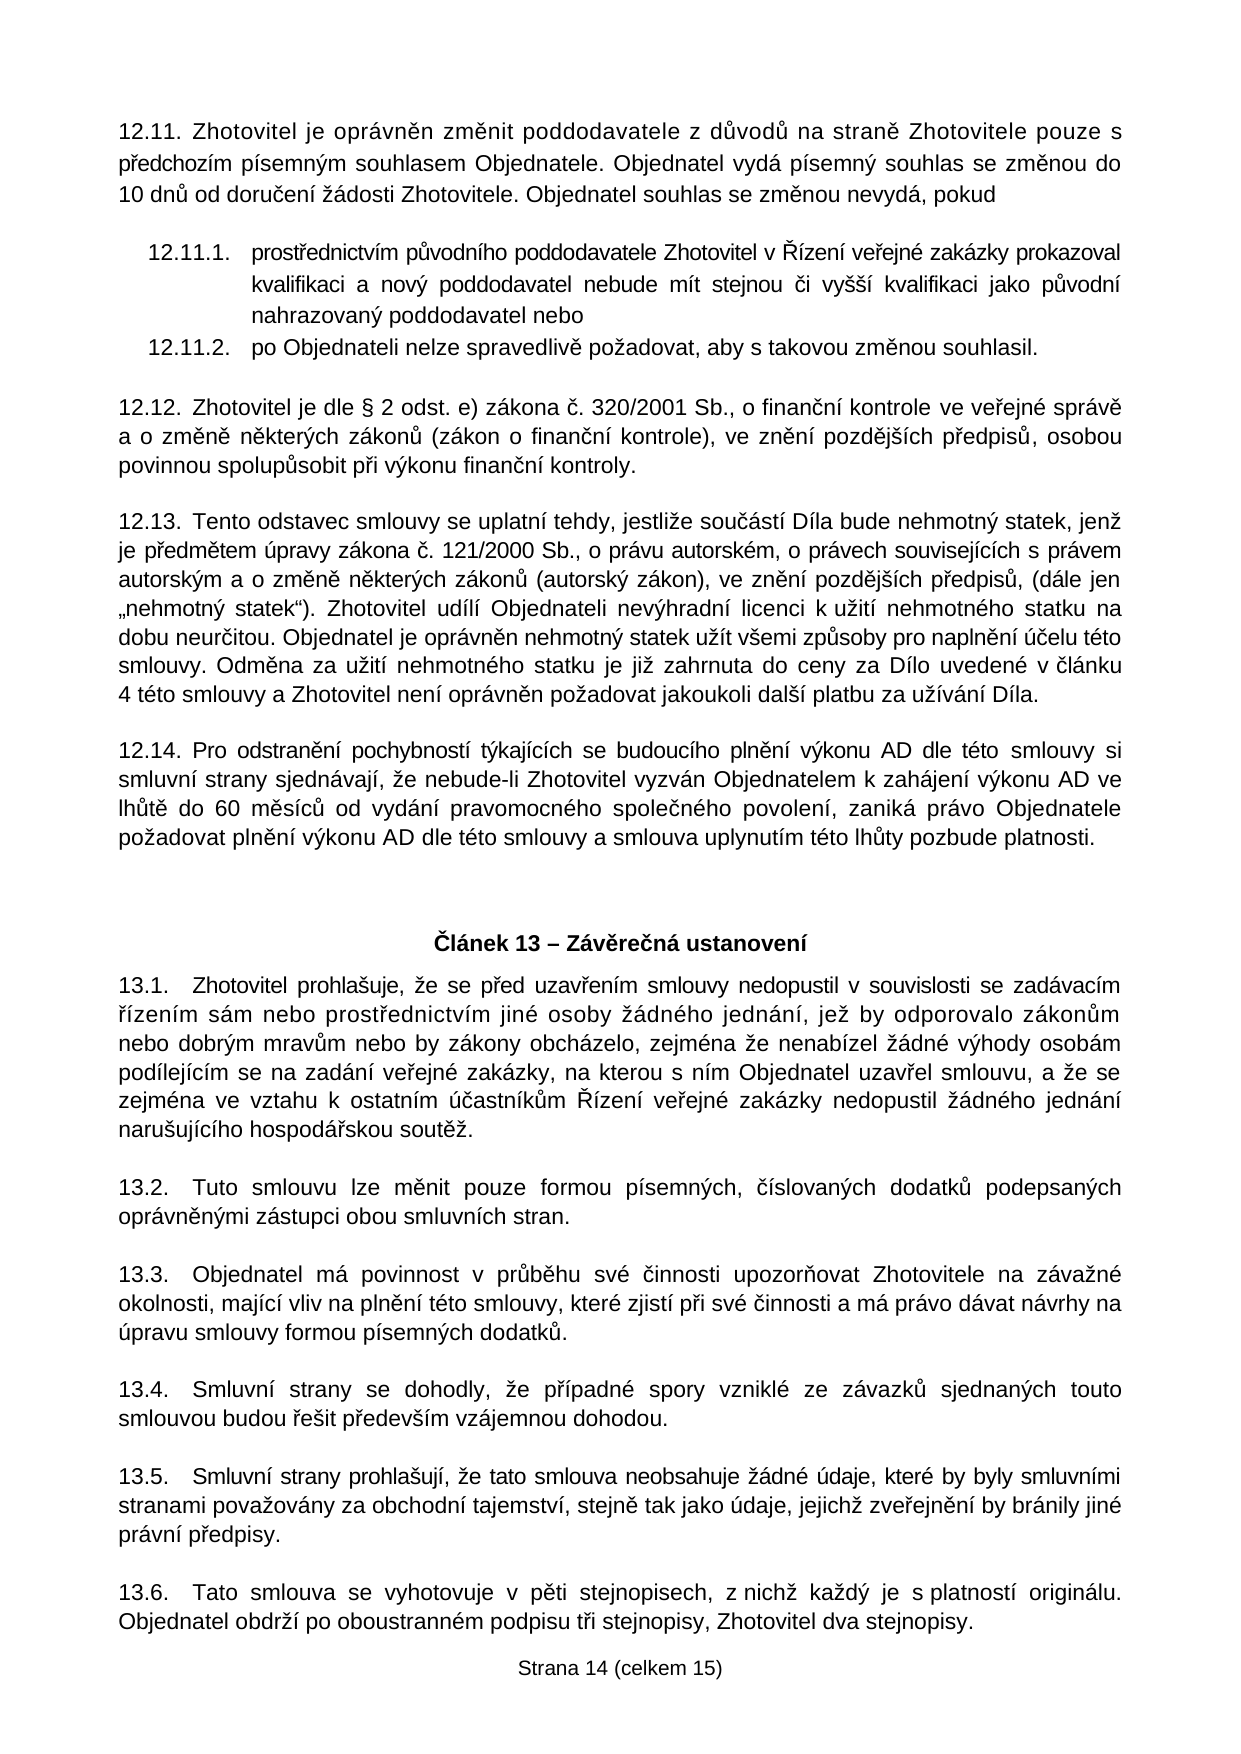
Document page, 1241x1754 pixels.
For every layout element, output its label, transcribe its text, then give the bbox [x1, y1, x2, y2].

text Článek 13 – Závěrečná ustanovení [118, 930, 1122, 956]
list Zhotovitel je dle § 2 odst. e) zákona č. 320/2001 Sb., o finanční kontrole ve veřejné správě a o změně některých zákonů (zákon o finanční kontrole), ve znění pozdějších předpisů, osobou povinnou spolupůsobit při výkonu finanční kontroly. [118, 394, 1122, 479]
list Tuto smlouvu lze měnit pouze formou písemných, číslovaných dodatků podepsaných oprávněnými zástupci obou smluvních stran. [118, 1174, 1122, 1229]
list Smluvní strany prohlašují, že tato smlouva neobsahuje žádné údaje, které by byly smluvními stranami považovány za obchodní tajemství, stejně tak jako údaje, jejichž zveřejnění by bránily jiné právní předpisy. [118, 1463, 1122, 1547]
list Objednatel má povinnost v průběhu své činnosti upozorňovat Zhotovitele na závažné okolnosti, mající vliv na plnění této smlouvy, které zjistí při své činnosti a má právo dávat návrhy na úpravu smlouvy formou písemných dodatků. [118, 1261, 1122, 1345]
list Tato smlouva se vyhotovuje v pěti stejnopisech, z nichž každý je s platností originálu. Objednatel obdrží po oboustranném podpisu tři stejnopisy, Zhotovitel dva stejnopisy. [118, 1579, 1122, 1634]
text 12.11.2. po Objednateli nelze spravedlivě požadovat, aby s takovou změnou souhlasil. [148, 334, 1122, 360]
text 12.11.1. prostřednictvím původního poddodavatele Zhotovitel v Řízení veřejné zakázky prokazoval kvalifikaci a nový poddodavatel nebude mít stejnou či vyšší kvalifikaci jako původní nahrazovaný poddodavatel nebo [148, 239, 1122, 329]
list Pro odstranění pochybností týkajících se budoucího plnění výkonu AD dle této smlouvy si smluvní strany sjednávají, že nebude-li Zhotovitel vyzván Objednatelem k zahájení výkonu AD ve lhůtě do 60 měsíců od vydání pravomocného společného povolení, zaniká právo Objednatele požadovat plnění výkonu AD dle této smlouvy a smlouva uplynutím této lhůty pozbude platnosti. [118, 737, 1122, 850]
list Zhotovitel prohlašuje, že se před uzavřením smlouvy nedopustil v souvislosti se zadávacím řízením sám nebo prostřednictvím jiné osoby žádného jednání, jež by odporovalo zákonům nebo dobrým mravům nebo by zákony obcházelo, zejména že nenabízel žádné výhody osobám podílejícím se na zadání veřejné zakázky, na kterou s ním Objednatel uzavřel smlouvu, a že se zejména ve vztahu k ostatním účastníkům Řízení veřejné zakázky nedopustil žádného jednání narušujícího hospodářskou soutěž. [118, 972, 1122, 1143]
list Smluvní strany se dohodly, že případné spory vzniklé ze závazků sjednaných touto smlouvou budou řešit především vzájemnou dohodou. [118, 1376, 1122, 1432]
list Zhotovitel je oprávněn změnit poddodavatele z důvodů na straně Zhotovitele pouze s předchozím písemným souhlasem Objednatele. Objednatel vydá písemný souhlas se změnou do 10 dnů od doručení žádosti Zhotovitele. Objednatel souhlas se změnou nevydá, pokud [118, 118, 1122, 208]
list Tento odstavec smlouvy se uplatní tehdy, jestliže součástí Díla bude nehmotný statek, jenž je předmětem úpravy zákona č. 121/2000 Sb., o právu autorském, o právech souvisejících s právem autorským a o změně některých zákonů (autorský zákon), ve znění pozdějších předpisů, (dále jen „nehmotný statek“). Zhotovitel udílí Objednateli nevýhradní licenci k užití nehmotného statku na dobu neurčitou. Objednatel je oprávněn nehmotný statek užít všemi způsoby pro naplnění účelu této smlouvy. Odměna za užití nehmotného statku je již zahrnuta do ceny za Dílo uvedené v článku 4 této smlouvy a Zhotovitel není oprávněn požadovat jakoukoli další platbu za užívání Díla. [118, 508, 1122, 708]
